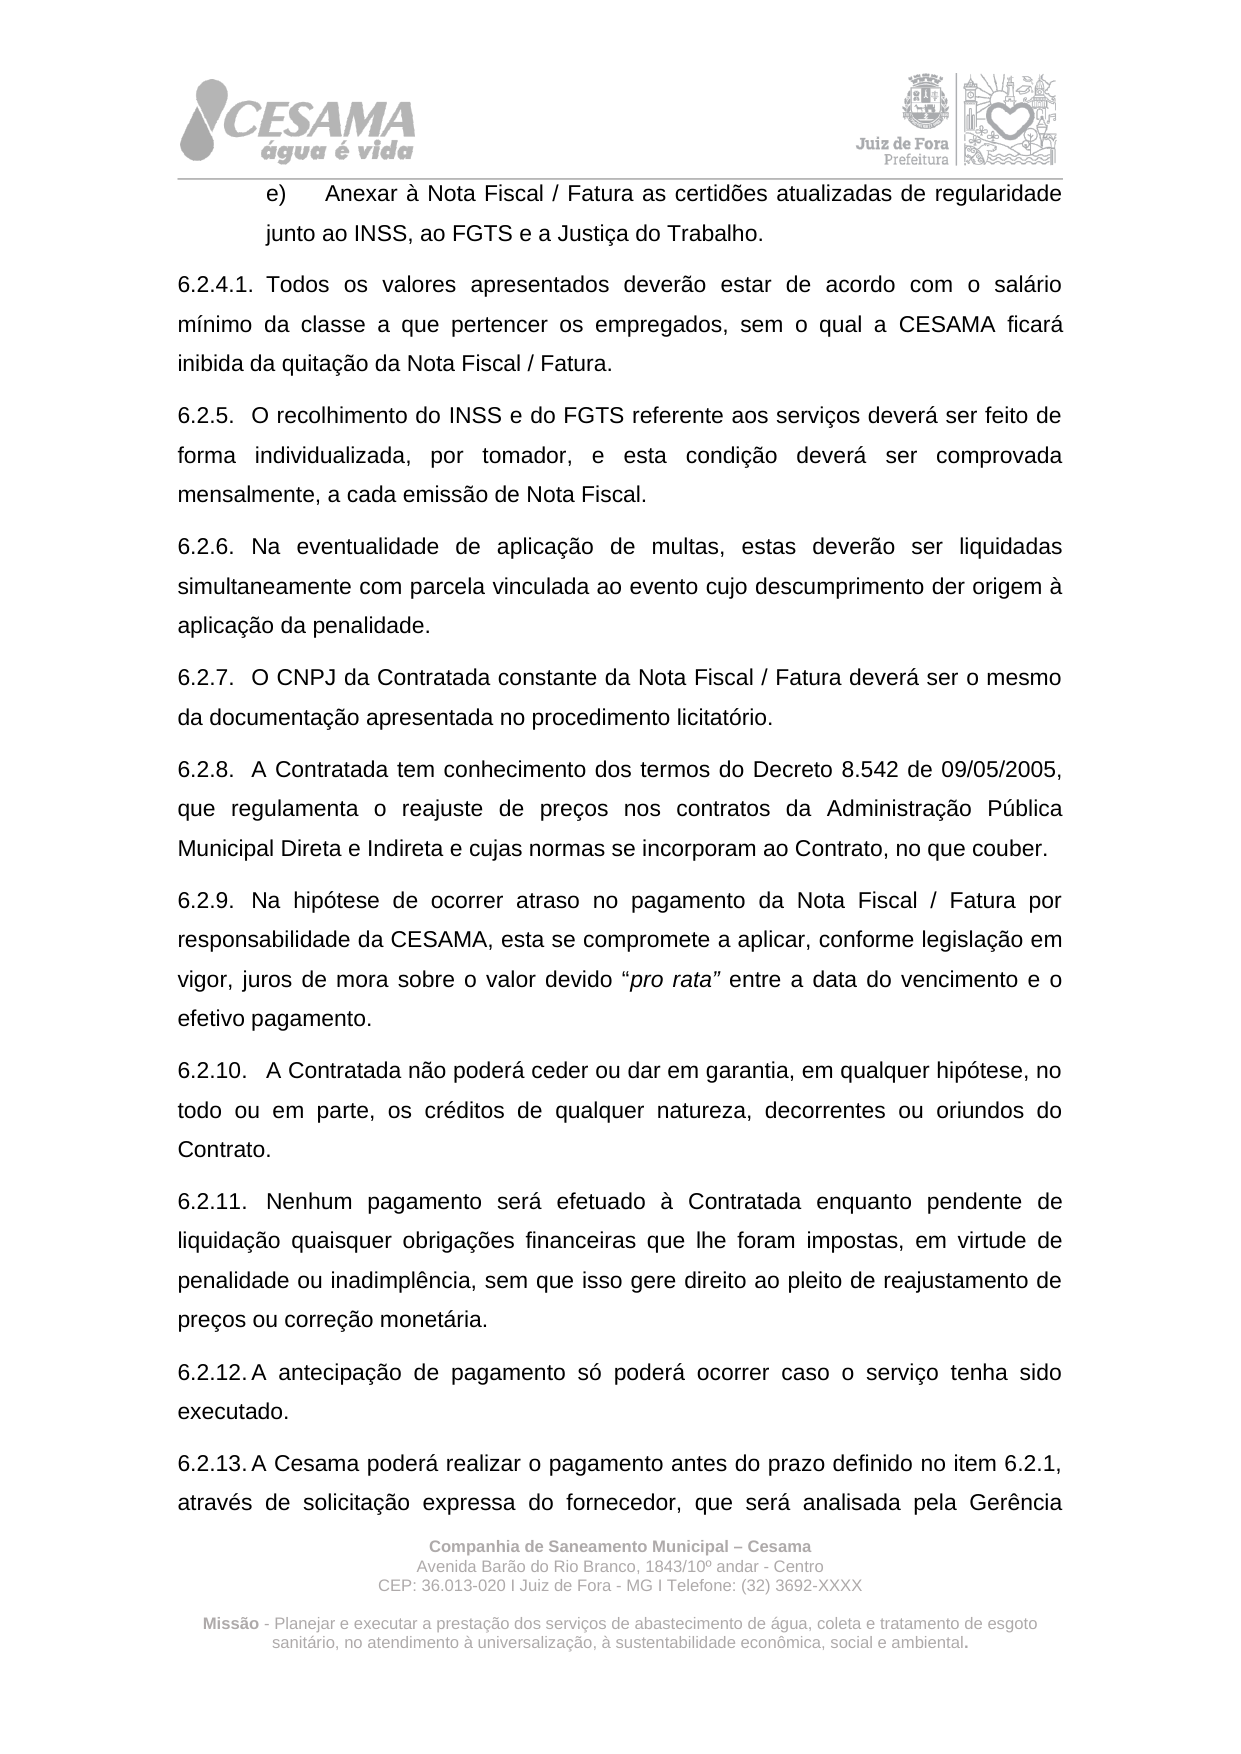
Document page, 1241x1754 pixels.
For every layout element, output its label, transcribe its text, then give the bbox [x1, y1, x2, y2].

list A antecipação de pagamento só poderá ocorrer caso o serviço tenha sido executado. [177, 1358, 1063, 1424]
list A Contratada tem conhecimento dos termos do Decreto 8.542 de 09/05/2005, que regulamenta o reajuste de preços nos contratos da Administração Pública Municipal Direta e Indireta e cujas normas se incorporam ao Contrato, no que couber. [177, 756, 1063, 861]
list Anexar à Nota Fiscal / Fatura as certidões atualizadas de regularidade junto ao INSS, ao FGTS e a Justiça do Trabalho. [266, 180, 1063, 246]
list A Contratada não poderá ceder ou dar em garantia, em qualquer hipótese, no todo ou em parte, os créditos de qualquer natureza, decorrentes ou oriundos do Contrato. [177, 1057, 1063, 1162]
list Na hipótese de ocorrer atraso no pagamento da Nota Fiscal / Fatura por responsabilidade da CESAMA, esta se compromete a aplicar, conforme legislação em vigor, juros de mora sobre o valor devido “pro rata” entre a data do vencimento e o efetivo pagamento. [177, 887, 1063, 1031]
list Na eventualidade de aplicação de multas, estas deverão ser liquidadas simultaneamente com parcela vinculada ao evento cujo descumprimento der origem à aplicação da penalidade. [177, 533, 1063, 639]
list Nenhum pagamento será efetuado à Contratada enquanto pendente de liquidação quaisquer obrigações financeiras que lhe foram impostas, em virtude de penalidade ou inadimplência, sem que isso gere direito ao pleito de reajustamento de preços ou correção monetária. [177, 1188, 1063, 1333]
list O recolhimento do INSS e do FGTS referente aos serviços deverá ser feito de forma individualizada, por tomador, e esta condição deverá ser comprovada mensalmente, a cada emissão de Nota Fiscal. [177, 402, 1063, 508]
list Todos os valores apresentados deverão estar de acordo com o salário mínimo da classe a que pertencer os empregados, sem o qual a CESAMA ficará inibida da quitação da Nota Fiscal / Fatura. [177, 271, 1063, 377]
list O CNPJ da Contratada constante da Nota Fiscal / Fatura deverá ser o mesmo da documentação apresentada no procedimento licitatório. [177, 664, 1063, 730]
picture [177, 73, 1063, 180]
